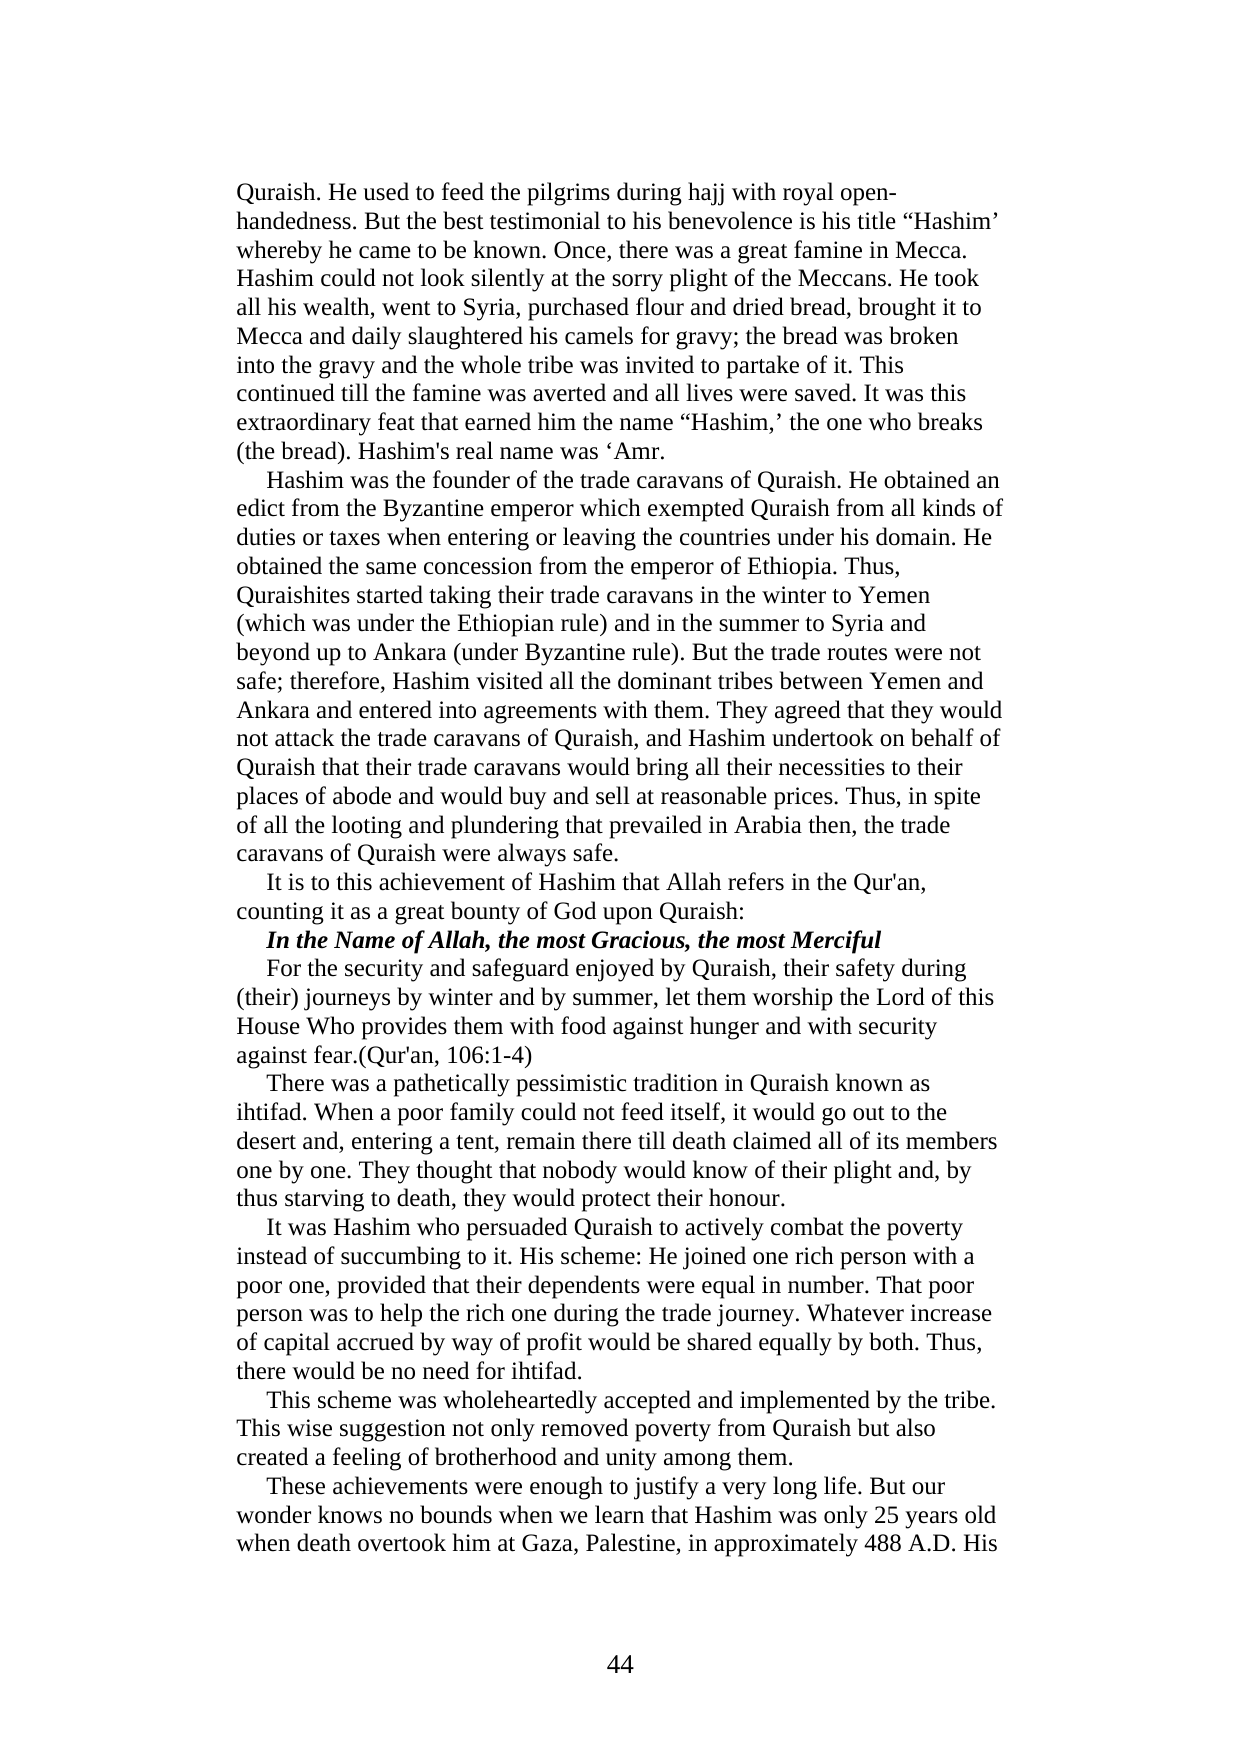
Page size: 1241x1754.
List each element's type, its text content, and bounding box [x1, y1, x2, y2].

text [236, 177, 1004, 465]
text It was Hashim who persuaded Quraish to actively combat the poverty instead of succumbing to it. His scheme: He joined one rich person with a poor one, provided that their dependents were equal in number. That poor person was to help the rich one during the trade journey. Whatever increase of capital accrued by way of profit would be shared equally by both. Thus, there would be no need for ihtifad. [236, 1212, 1004, 1385]
text There was a pathetically pessimistic tradition in Quraish known as ihtifad. When a poor family could not feed itself, it would go out to the desert and, entering a tent, remain there till death claimed all of its members one by one. They thought that nobody would know of their plight and, by thus starving to death, they would protect their honour. [236, 1068, 1004, 1212]
text This scheme was wholeheartedly accepted and implemented by the tribe. This wise suggestion not only removed poverty from Quraish but also created a feeling of brotherhood and unity among them. [236, 1385, 1004, 1471]
text In the Name of Allah, the most Gracious, the most Merciful [236, 925, 1004, 953]
text Hashim was the founder of the trade caravans of Quraish. He obtained an edict from the Byzantine emperor which exempted Quraish from all kinds of duties or taxes when entering or leaving the countries under his domain. He obtained the same concession from the emperor of Ethiopia. Thus, Quraishites started taking their trade caravans in the winter to Yemen (which was under the Ethiopian rule) and in the summer to Syria and beyond up to Ankara (under Byzantine rule). But the trade routes were not safe; therefore, Hashim visited all the dominant tribes between Yemen and Ankara and entered into agreements with them. They agreed that they would not attack the trade caravans of Quraish, and Hashim undertook on behalf of Quraish that their trade caravans would bring all their necessities to their places of abode and would buy and sell at reasonable prices. Thus, in spite of all the looting and plundering that prevailed in Arabia then, the trade caravans of Quraish were always safe. [236, 465, 1004, 867]
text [236, 1471, 1004, 1557]
text For the security and safeguard enjoyed by Quraish, their safety during (their) journeys by winter and by summer, let them worship the Lord of this House Who provides them with food against hunger and with security against fear.(Qur'an, 106:1-4) [236, 953, 1004, 1068]
text It is to this achievement of Hashim that Allah refers in the Qur'an, counting it as a great bounty of God upon Quraish: [236, 867, 1004, 925]
